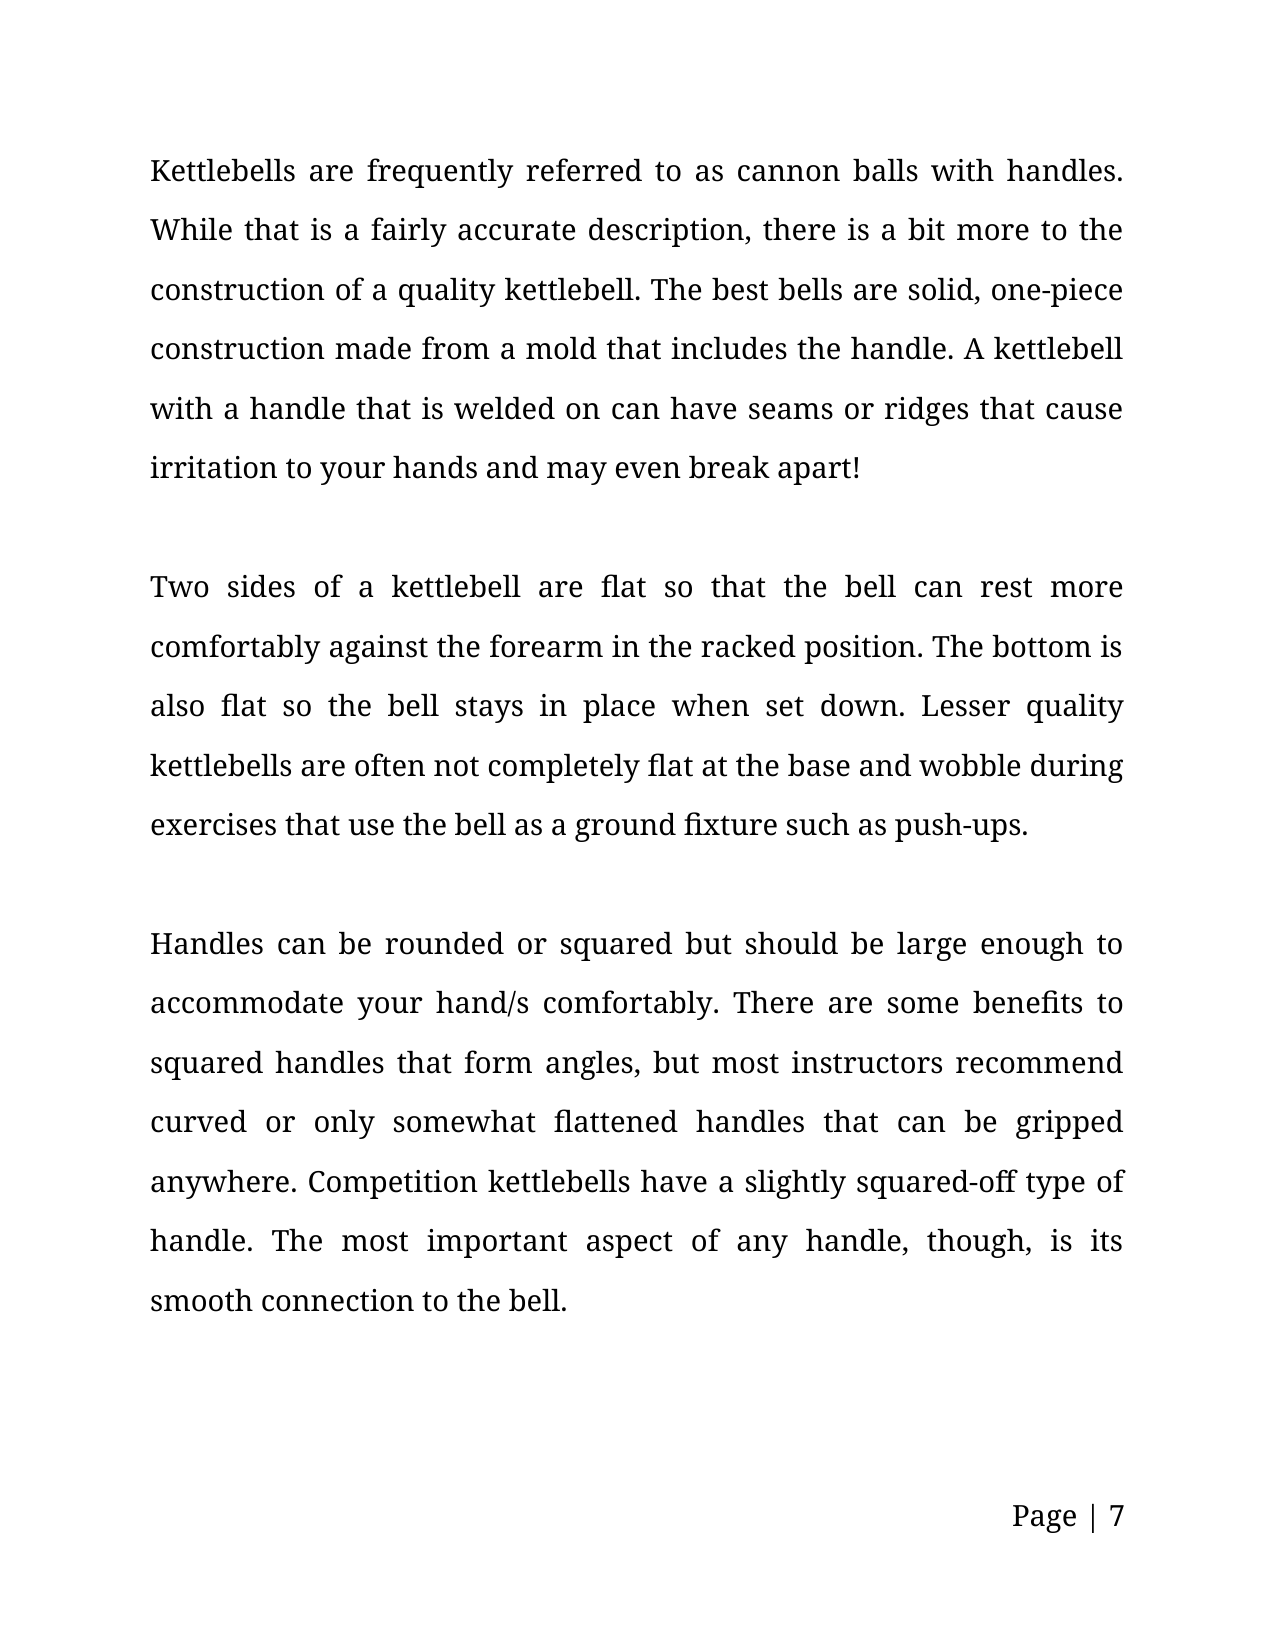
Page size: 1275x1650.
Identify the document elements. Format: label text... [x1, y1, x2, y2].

text Two sides of a kettlebell are flat so that the bell can rest more comfortably against the forearm in the racked position. The bottom is also flat so the bell stays in place when set down. Lesser quality kettlebells are often not completely flat at the base and wobble during exercises that use the bell as a ground fixture such as push-ups. [150, 566, 1125, 844]
text Handles can be rounded or squared but should be large enough to accommodate your hand/s comfortably. There are some benefits to squared handles that form angles, but most instructors recommend curved or only somewhat flattened handles that can be gripped anywhere. Competition kettlebells have a slightly squared-off type of handle. The most important aspect of any handle, though, is its smooth connection to the bell. [150, 923, 1125, 1320]
text Kettlebells are frequently referred to as cannon balls with handles. While that is a fairly accurate description, there is a bit more to the construction of a quality kettlebell. The best bells are solid, one-piece construction made from a mold that includes the handle. A kettlebell with a handle that is welded on can have seams or ridges that cause irritation to your hands and may even break apart! [150, 150, 1125, 487]
